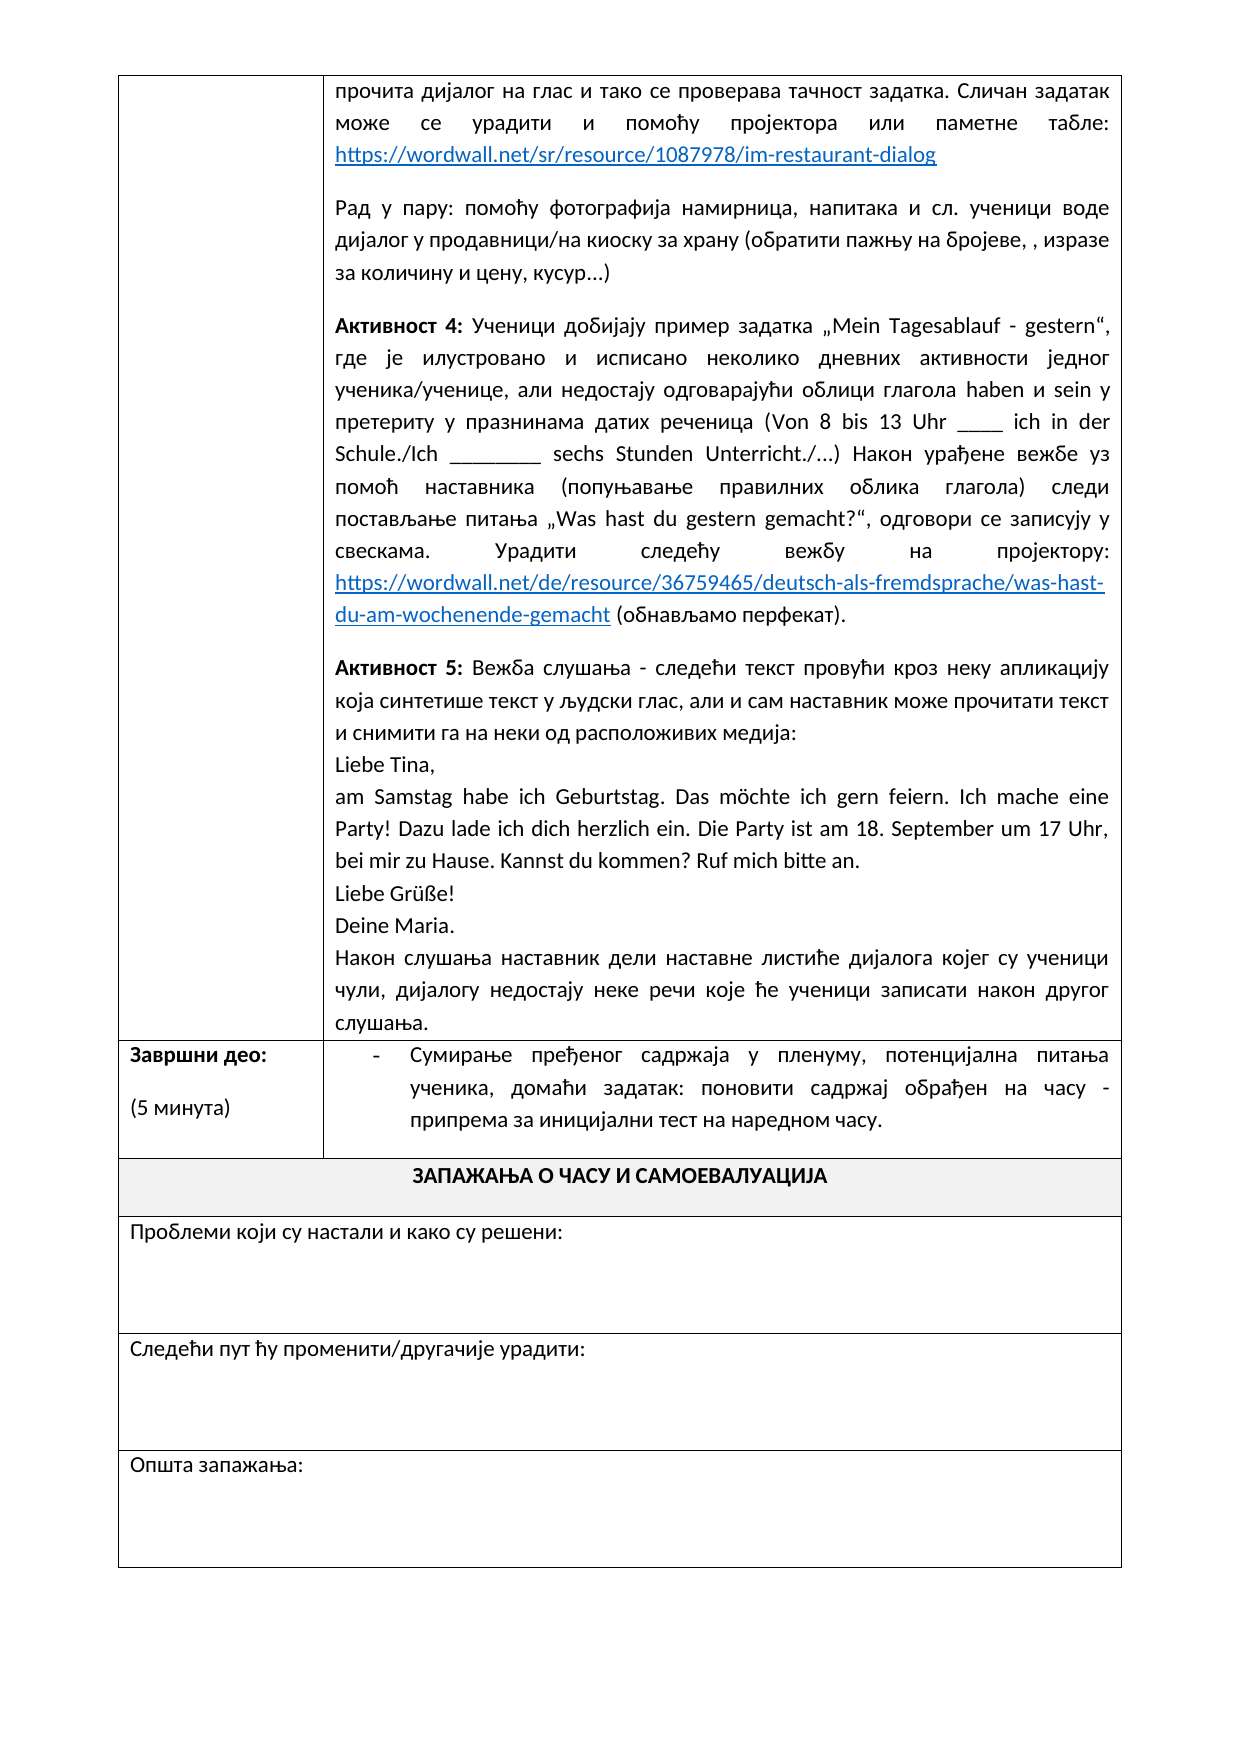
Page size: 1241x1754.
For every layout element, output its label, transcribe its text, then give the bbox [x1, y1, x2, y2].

table_cell Сумирање пређеног садржаја у пленуму, потенцијална питања ученика, домаћи задатак: поновити садржај обрађен на часу - припрема за иницијални тест на наредном часу. [324, 1041, 1121, 1158]
table_cell ЗАПАЖАЊА О ЧАСУ И САМОЕВАЛУАЦИЈА [119, 1159, 1121, 1216]
table_cell Следећи пут ћу променити/другачије урадити: [119, 1334, 1121, 1449]
table_cell Проблеми који су настали и како су решени: [119, 1217, 1121, 1333]
table_cell Општа запажања: [119, 1451, 1121, 1567]
table_cell Завршни део: (5 минута) [119, 1041, 323, 1158]
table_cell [119, 76, 323, 1039]
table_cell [324, 76, 1121, 1039]
